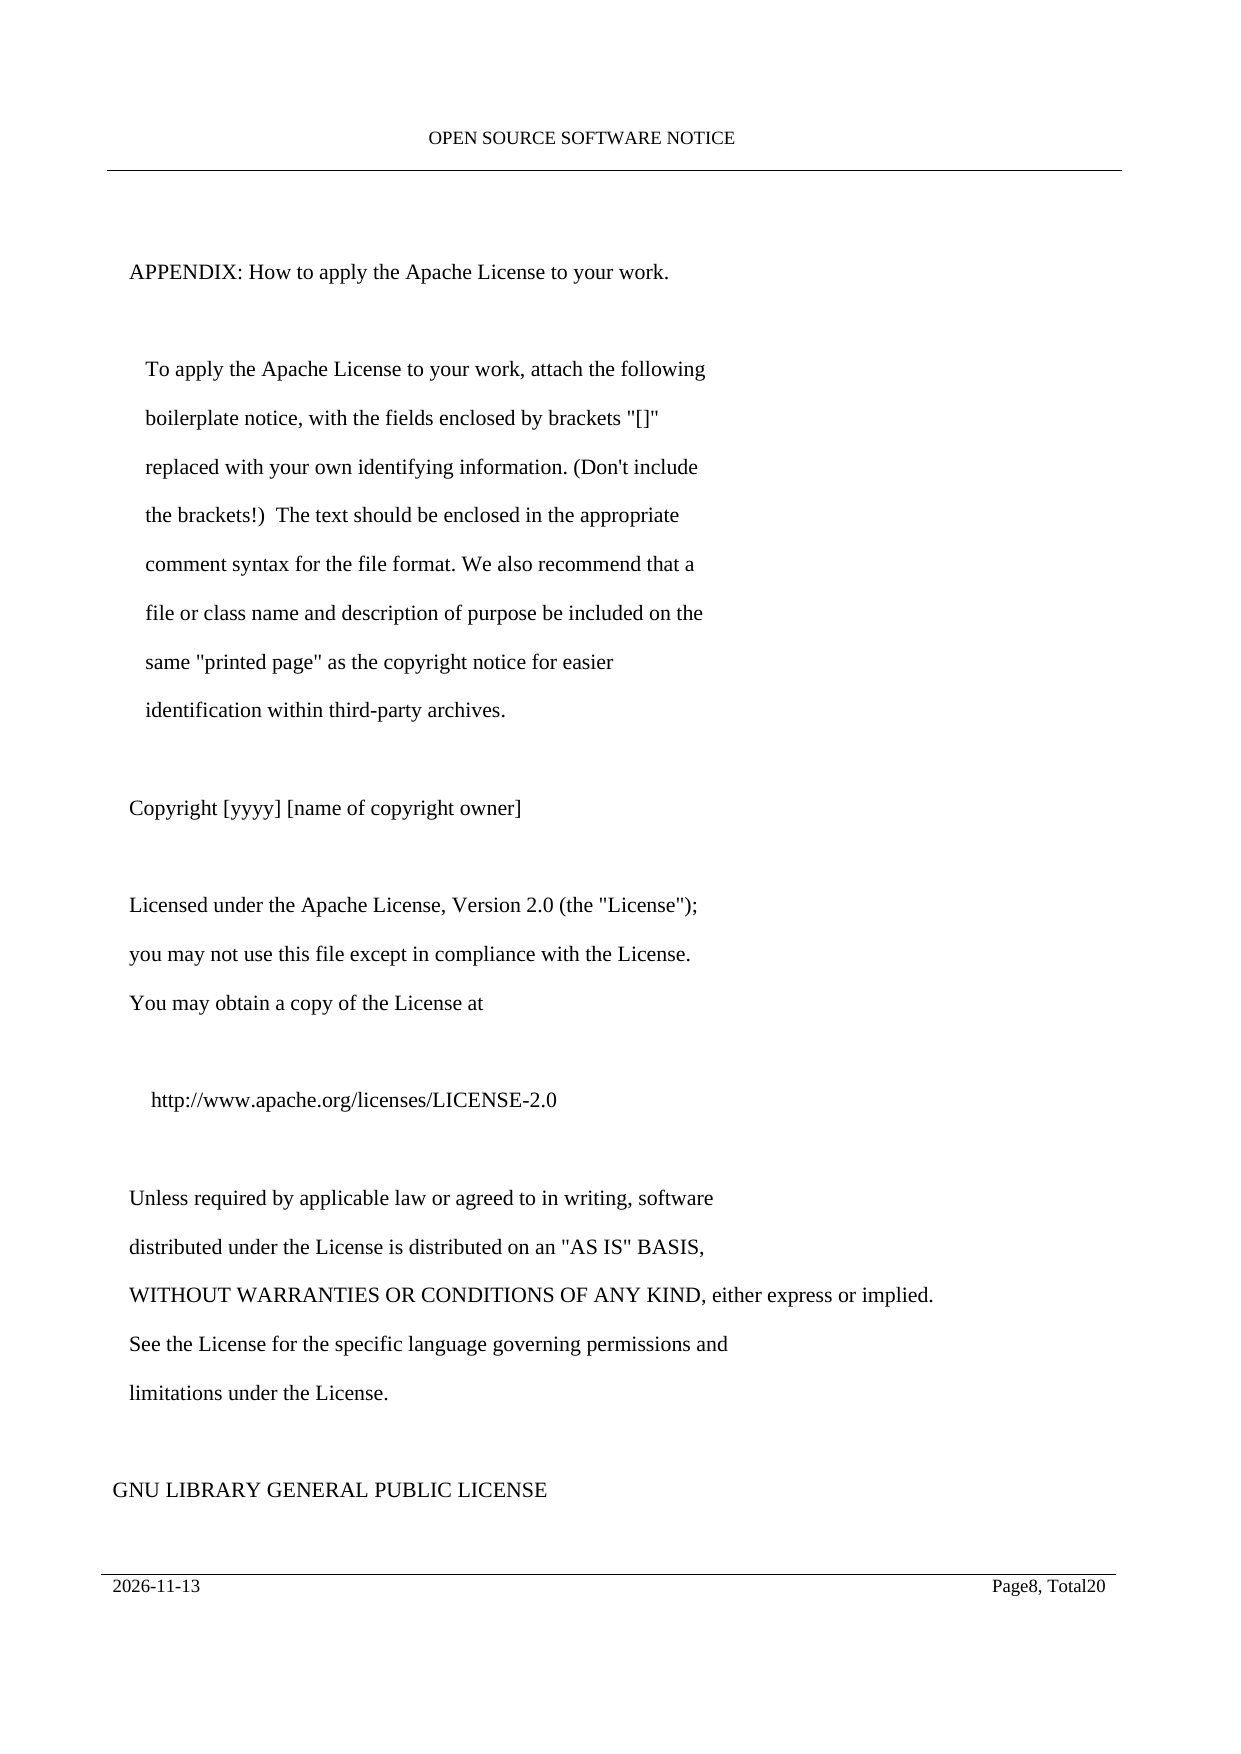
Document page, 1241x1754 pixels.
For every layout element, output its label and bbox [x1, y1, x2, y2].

text [112, 206, 1128, 1506]
